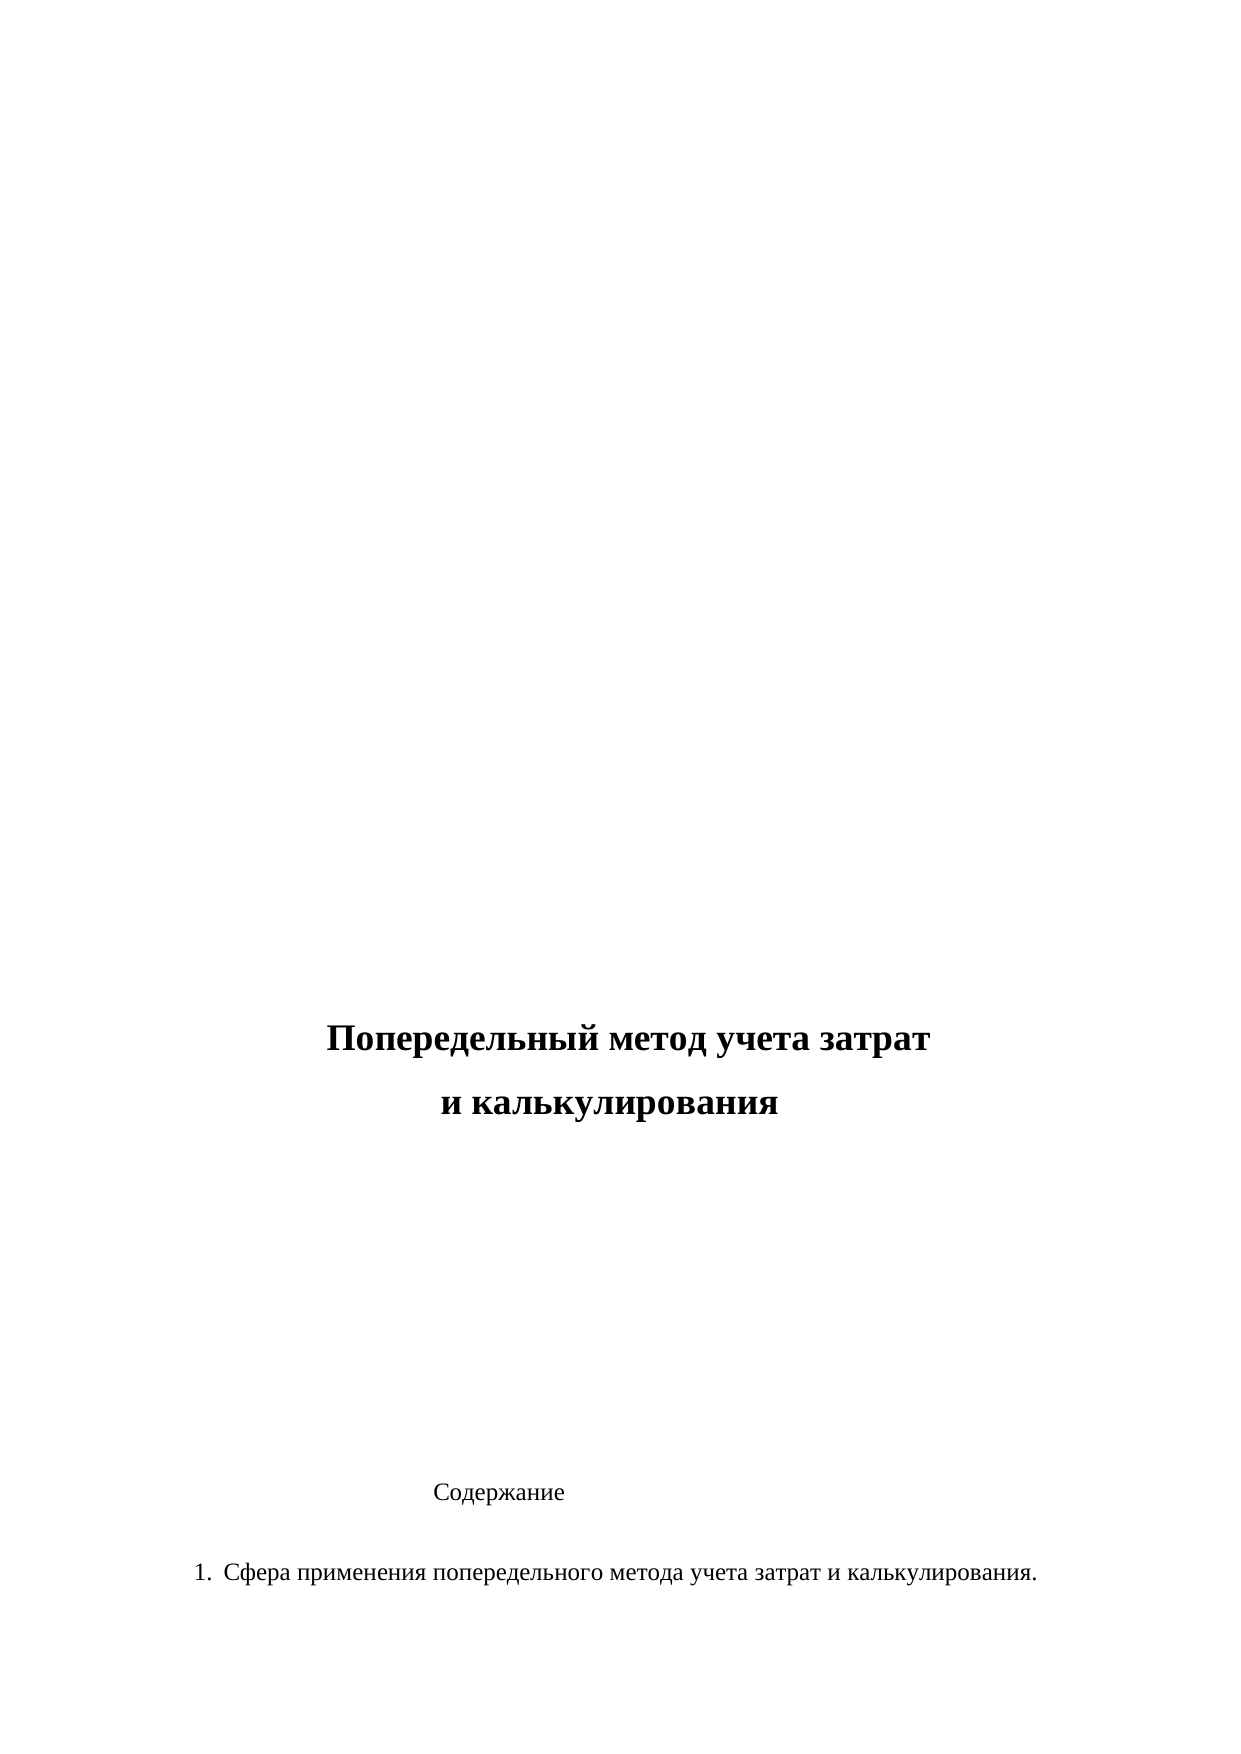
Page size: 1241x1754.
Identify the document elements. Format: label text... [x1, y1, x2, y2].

text Попередельный метод учета затрат [194, 1015, 1167, 1058]
list Сфера применения попередельного метода учета затрат и калькулирования. [194, 1557, 1167, 1586]
text и калькулирования [194, 1079, 1167, 1122]
text Содержание [194, 1477, 1167, 1506]
